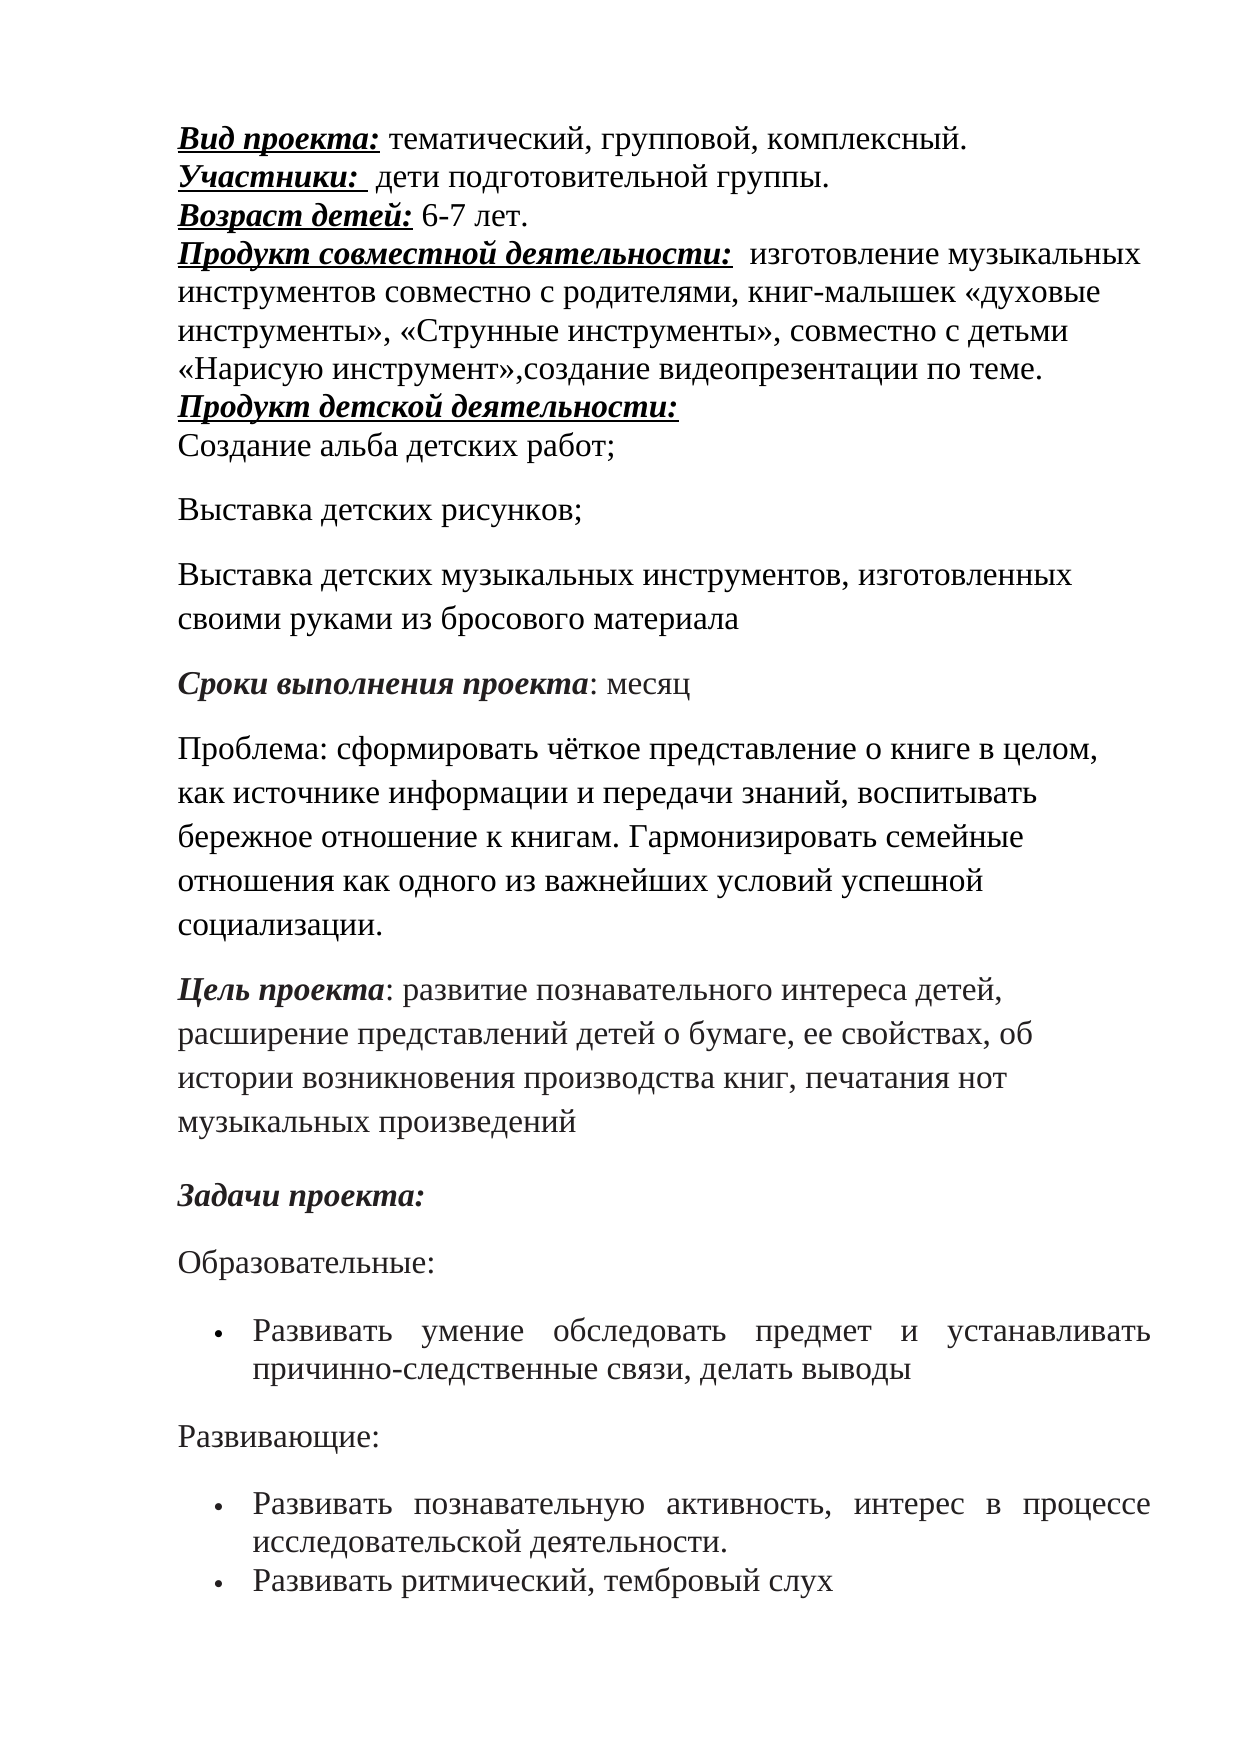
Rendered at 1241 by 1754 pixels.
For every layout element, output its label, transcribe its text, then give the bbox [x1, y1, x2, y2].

text Образовательные: [177, 1242, 1152, 1281]
text Вид проекта: тематический, групповой, комплексный. [177, 118, 1152, 156]
text Возраст детей: 6-7 лет. [177, 195, 1152, 233]
text Участники: дети подготовительной группы. [177, 156, 1152, 195]
text Выставка детских рисунков; [177, 490, 1152, 528]
text Продукт совместной деятельности: изготовление музыкальных инструментов совместно с родителями, книг-малышек «духовые инструменты», «Струнные инструменты», совместно с детьми «Нарисую инструмент»,создание видеопрезентации по теме. [177, 233, 1152, 386]
text Развивающие: [177, 1416, 1152, 1454]
text Сроки выполнения проекта: месяц [177, 663, 1152, 702]
text Выставка детских музыкальных инструментов, изготовленных своими руками из бросового материала [177, 554, 1152, 637]
list Развивать ритмический, тембровый слух [215, 1560, 1152, 1598]
text Задачи проекта: [177, 1175, 1152, 1213]
list Развивать познавательную активность, интерес в процессе исследовательской деятельности. [215, 1483, 1152, 1560]
text Создание альба детских работ; [177, 425, 1152, 463]
list Развивать умение обследовать предмет и устанавливать причинно-следственные связи, делать выводы [215, 1310, 1152, 1387]
text Продукт детской деятельности: [177, 386, 1152, 425]
text Проблема: сформировать чёткое представление о книге в целом, как источнике информации и передачи знаний, воспитывать бережное отношение к книгам. Гармонизировать семейные отношения как одного из важнейших условий успешной социализации. [177, 728, 1152, 943]
text Цель проекта: развитие познавательного интереса детей, расширение представлений детей о бумаге, ее свойствах, об истории возникновения производства книг, печатания нот музыкальных произведений [177, 969, 1152, 1140]
